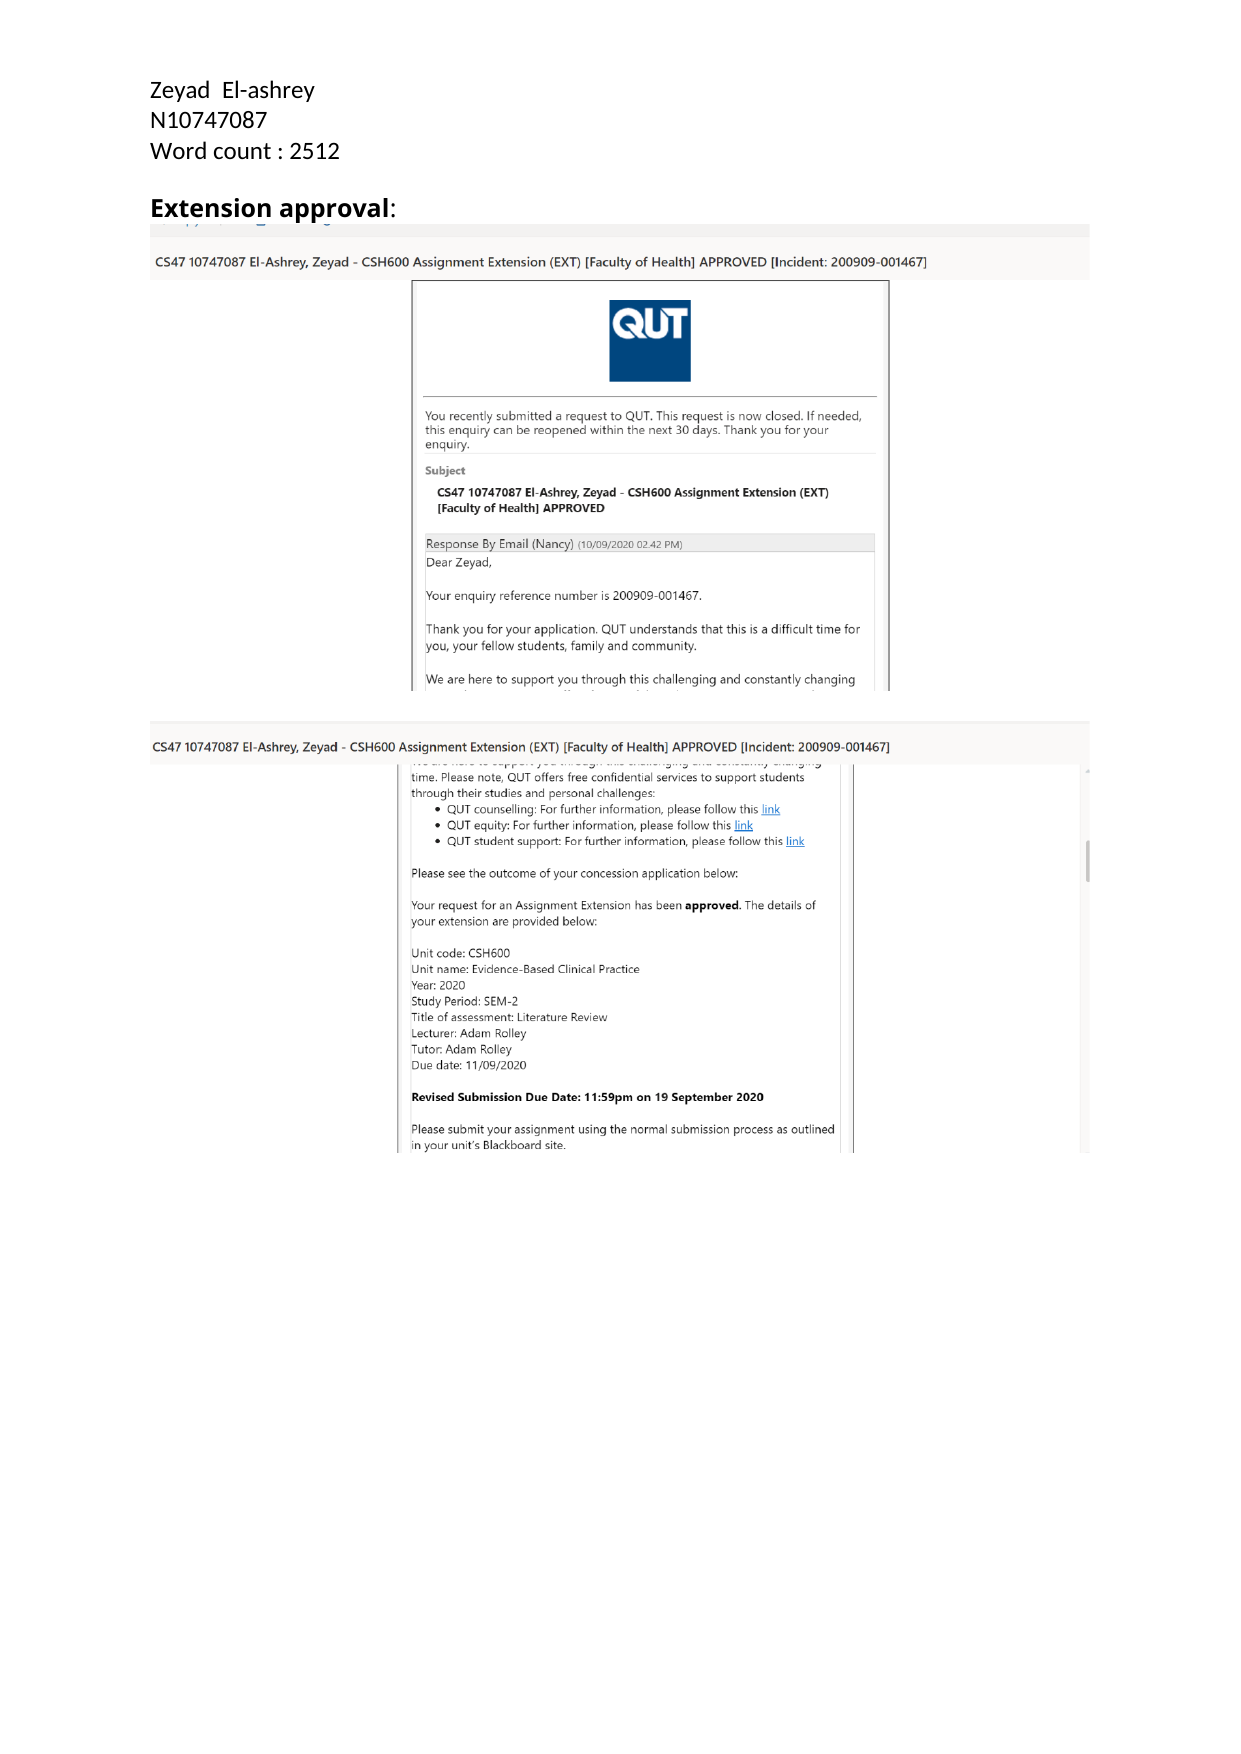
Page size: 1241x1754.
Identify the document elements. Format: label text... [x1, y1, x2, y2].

subtitle Extension approval: [150, 190, 1090, 224]
picture [150, 721, 1090, 1153]
picture [150, 224, 1090, 691]
